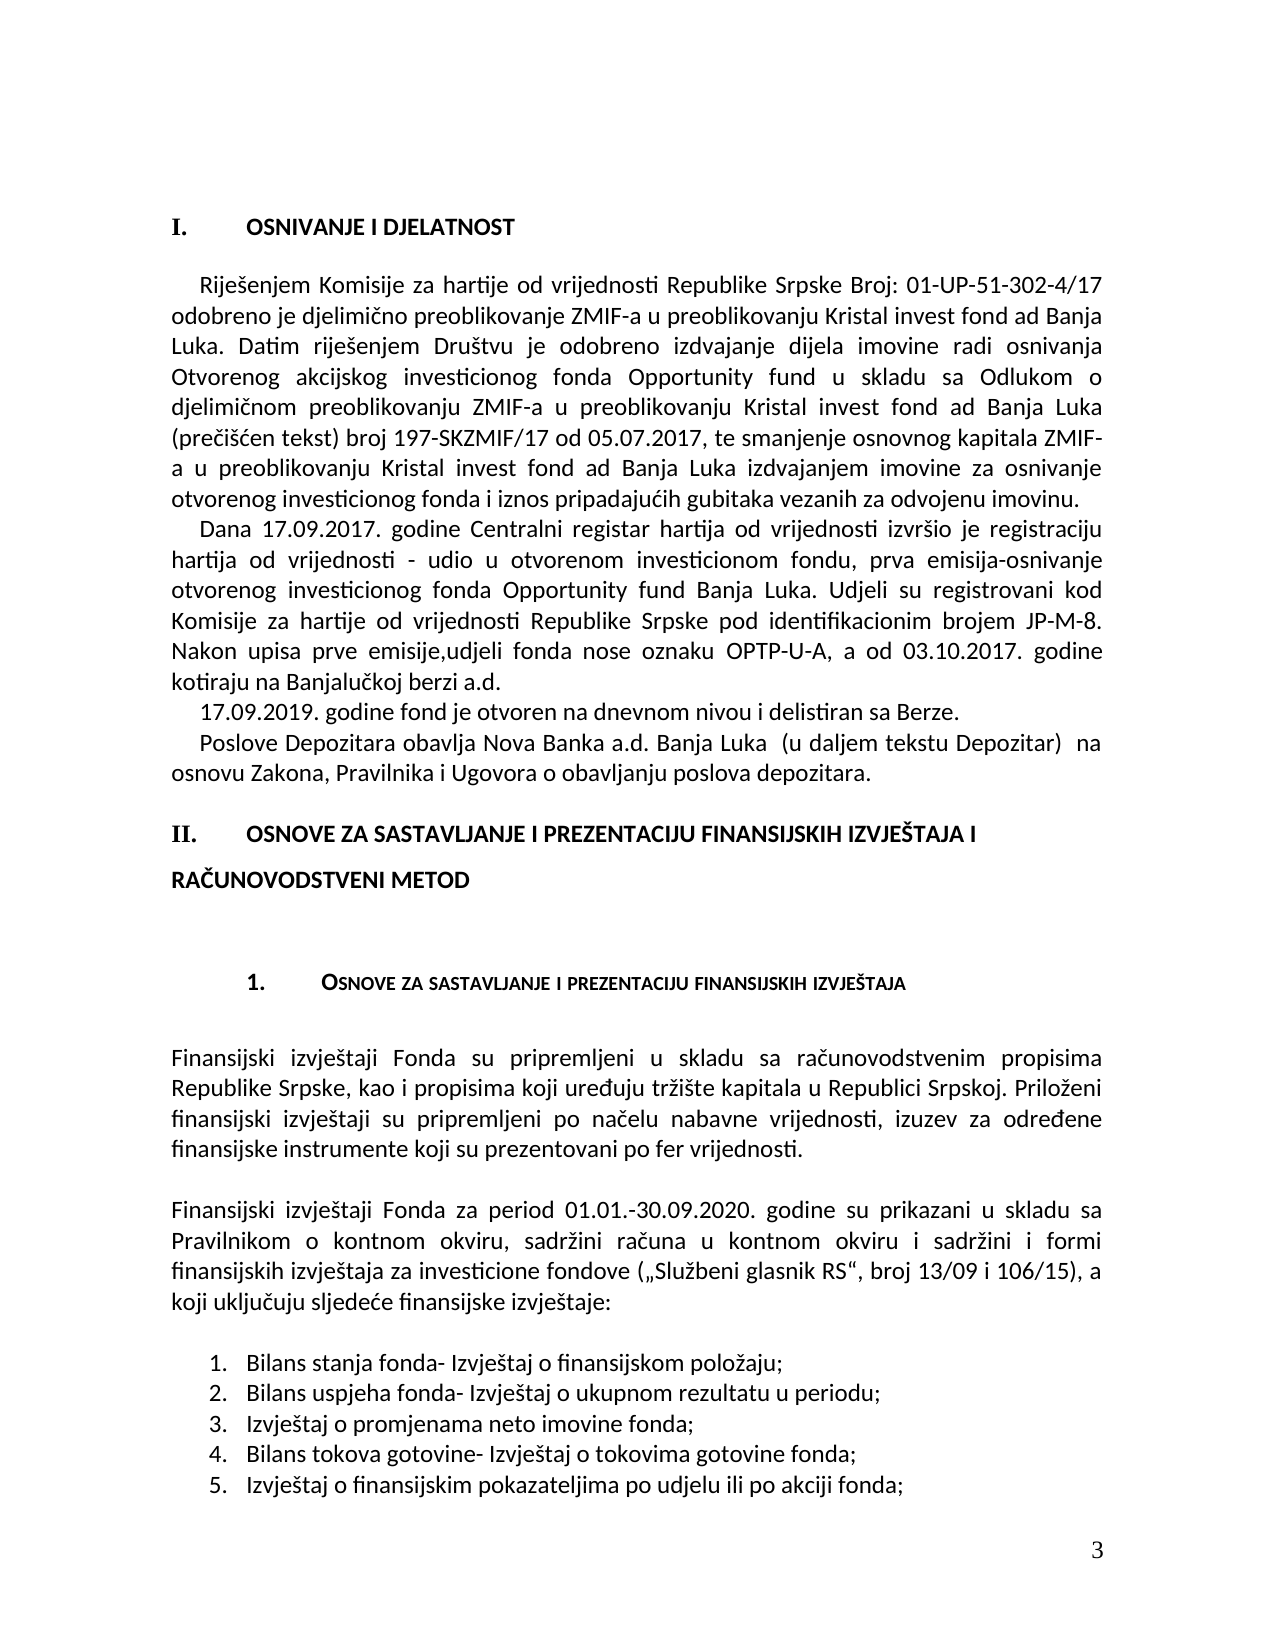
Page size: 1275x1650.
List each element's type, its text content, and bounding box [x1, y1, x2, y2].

text 17.09.2019. godine fond je otvoren na dnevnom nivou i delistiran sa Berze. [171, 697, 1104, 727]
text Poslove Depozitara obavlja Nova Banka a.d. Banja Luka (u daljem tekstu Depozitar) na osnovu Zakona, Pravilnika i Ugovora o obavljanju poslova depozitara. [171, 727, 1104, 788]
list Bilans stanja fonda- Izvještaj o finansijskom položaju; [209, 1347, 1104, 1378]
list Izvještaj o promjenama neto imovine fonda; [209, 1408, 1104, 1439]
subtitle OSNIVANJE I DJELATNOST [171, 211, 1104, 242]
list Izvještaj o finansijskim pokazateljima po udjelu ili po akciji fonda; [209, 1469, 1104, 1500]
text Finansijski izvještaji Fonda su pripremljeni u skladu sa računovodstvenim propisima Republike Srpske, kao i propisima koji uređuju tržište kapitala u Republici Srpskoj. Priloženi finansijski izvještaji su pripremljeni po načelu nabavne vrijednosti, izuzev za određene finansijske instrumente koji su prezentovani po fer vrijednosti. [171, 1042, 1104, 1164]
list Bilans uspjeha fonda- Izvještaj o ukupnom rezultatu u periodu; [209, 1378, 1104, 1408]
subtitle Osnove za sastavljanje i prezentaciju finansijskih izvještaja [246, 966, 1104, 996]
text Riješenjem Komisije za hartije od vrijednosti Republike Srpske Broj: 01-UP-51-302-4/17 odobreno je djelimično preoblikovanje ZMIF-a u preoblikovanju Kristal invest fond ad Banja Luka. Datim riješenjem Društvu je odobreno izdvajanje dijela imovine radi osnivanja Otvorenog akcijskog investicionog fonda Opportunity fund u skladu sa Odlukom o djelimičnom preoblikovanju ZMIF-a u preoblikovanju Kristal invest fond ad Banja Luka (prečišćen tekst) broj 197-SKZMIF/17 od 05.07.2017, te smanjenje osnovnog kapitala ZMIF-a u preoblikovanju Kristal invest fond ad Banja Luka izdvajanjem imovine za osnivanje otvorenog investicionog fonda i iznos pripadajućih gubitaka vezanih za odvojenu imovinu. [171, 269, 1104, 513]
text Dana 17.09.2017. godine Centralni registar hartija od vrijednosti izvršio je registraciju hartija od vrijednosti - udio u otvorenom investicionom fondu, prva emisija-osnivanje otvorenog investicionog fonda Opportunity fund Banja Luka. Udjeli su registrovani kod Komisije za hartije od vrijednosti Republike Srpske pod identifikacionim brojem JP-M-8. Nakon upisa prve emisije,udjeli fonda nose oznaku OPTP-U-A, a od 03.10.2017. godine kotiraju na Banjalučkoj berzi a.d. [171, 513, 1104, 697]
subtitle OSNOVE ZA SASTAVLJANJE I PREZENTACIJU FINANSIJSKIH IZVJEŠTAJA I RAČUNOVODSTVENI METOD [171, 819, 1104, 895]
text Finansijski izvještaji Fonda za period 01.01.-30.09.2020. godine su prikazani u skladu sa Pravilnikom o kontnom okviru, sadržini računa u kontnom okviru i sadržini i formi finansijskih izvještaja za investicione fondove („Službeni glasnik RS“, broj 13/09 i 106/15), a koji uključuju sljedeće finansijske izvještaje: [171, 1194, 1104, 1317]
list Bilans tokova gotovine- Izvještaj o tokovima gotovine fonda; [209, 1439, 1104, 1469]
